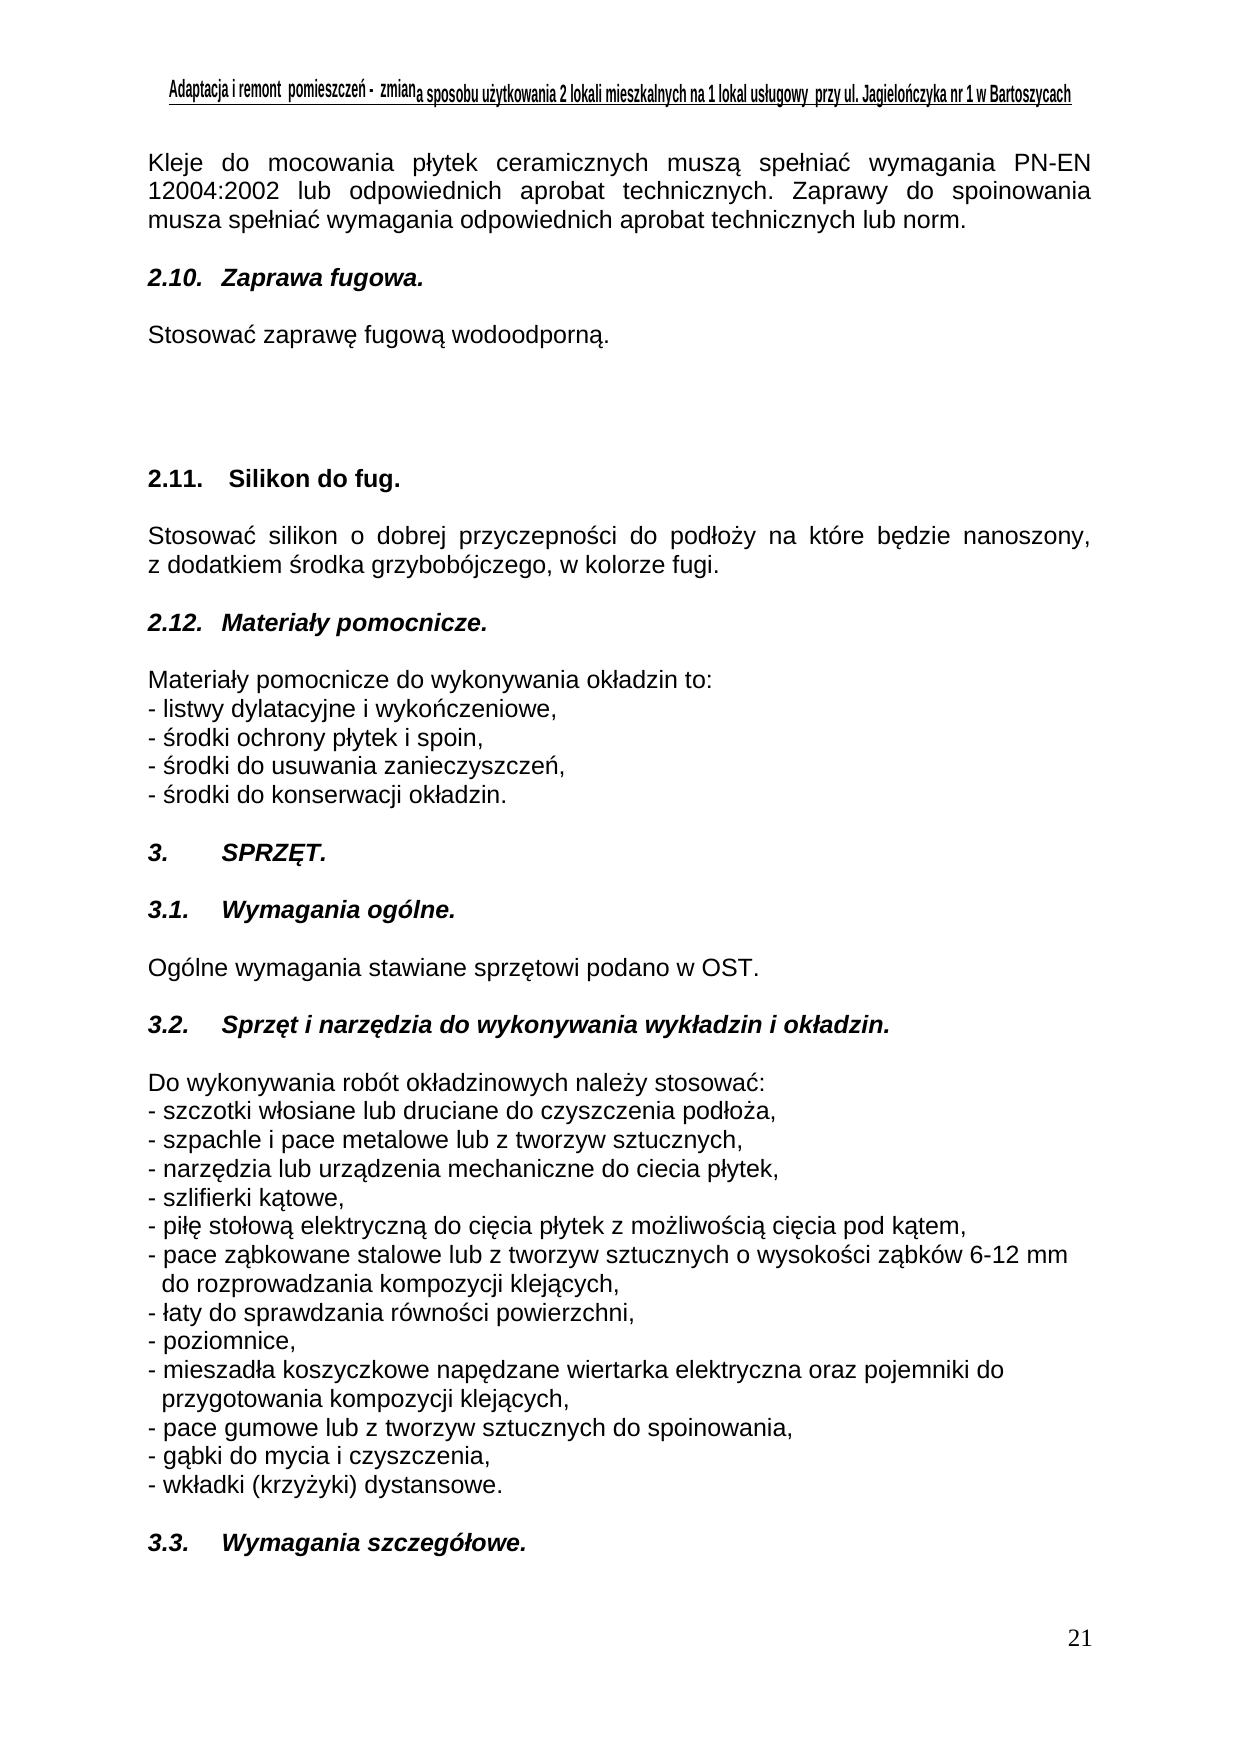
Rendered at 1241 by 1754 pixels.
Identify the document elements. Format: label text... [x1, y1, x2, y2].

text - łaty do sprawdzania równości powierzchni, [148, 1298, 1093, 1326]
text 3. SPRZĘT. [148, 838, 1093, 866]
text - szpachle i pace metalowe lub z tworzyw sztucznych, [148, 1125, 1093, 1154]
text 3.3. Wymagania szczegółowe. [148, 1528, 1093, 1556]
text Stosować zaprawę fugową wodoodporną. [148, 320, 1093, 349]
text Stosować silikon o dobrej przyczepności do podłoży na które będzie nanoszony, z dodatkiem środka grzybobójczego, w kolorze fugi. [148, 521, 1093, 579]
text - narzędzia lub urządzenia mechaniczne do ciecia płytek, [148, 1154, 1093, 1183]
text - mieszadła koszyczkowe napędzane wiertarka elektryczna oraz pojemniki do [148, 1355, 1093, 1384]
text do rozprowadzania kompozycji klejących, [148, 1269, 1093, 1298]
text - pace gumowe lub z tworzyw sztucznych do spoinowania, [148, 1413, 1093, 1441]
text - listwy dylatacyjne i wykończeniowe, [148, 694, 1093, 723]
text 2.11. Silikon do fug. [148, 464, 1093, 493]
text - poziomnice, [148, 1326, 1093, 1355]
text - szczotki włosiane lub druciane do czyszczenia podłoża, [148, 1096, 1093, 1125]
text - wkładki (krzyżyki) dystansowe. [148, 1470, 1093, 1499]
text Ogólne wymagania stawiane sprzętowi podano w OST. [148, 953, 1093, 981]
text 2.10. Zaprawa fugowa. [148, 263, 1093, 291]
text - pace ząbkowane stalowe lub z tworzyw sztucznych o wysokości ząbków 6-12 mm [148, 1240, 1093, 1269]
text 3.2. Sprzęt i narzędzia do wykonywania wykładzin i okładzin. [148, 1010, 1093, 1039]
text - środki ochrony płytek i spoin, [148, 723, 1093, 751]
text Kleje do mocowania płytek ceramicznych muszą spełniać wymagania PN-EN 12004:2002 lub odpowiednich aprobat technicznych. Zaprawy do spoinowania musza spełniać wymagania odpowiednich aprobat technicznych lub norm. [148, 148, 1093, 234]
text - środki do usuwania zanieczyszczeń, [148, 751, 1093, 780]
text Do wykonywania robót okładzinowych należy stosować: [148, 1068, 1093, 1096]
text - gąbki do mycia i czyszczenia, [148, 1441, 1093, 1470]
text - piłę stołową elektryczną do cięcia płytek z możliwością cięcia pod kątem, [148, 1211, 1093, 1240]
text 3.1. Wymagania ogólne. [148, 895, 1093, 924]
text Materiały pomocnicze do wykonywania okładzin to: [148, 665, 1093, 694]
text - środki do konserwacji okładzin. [148, 780, 1093, 809]
text przygotowania kompozycji klejących, [148, 1384, 1093, 1413]
text - szlifierki kątowe, [148, 1183, 1093, 1211]
text 2.12. Materiały pomocnicze. [148, 608, 1093, 636]
